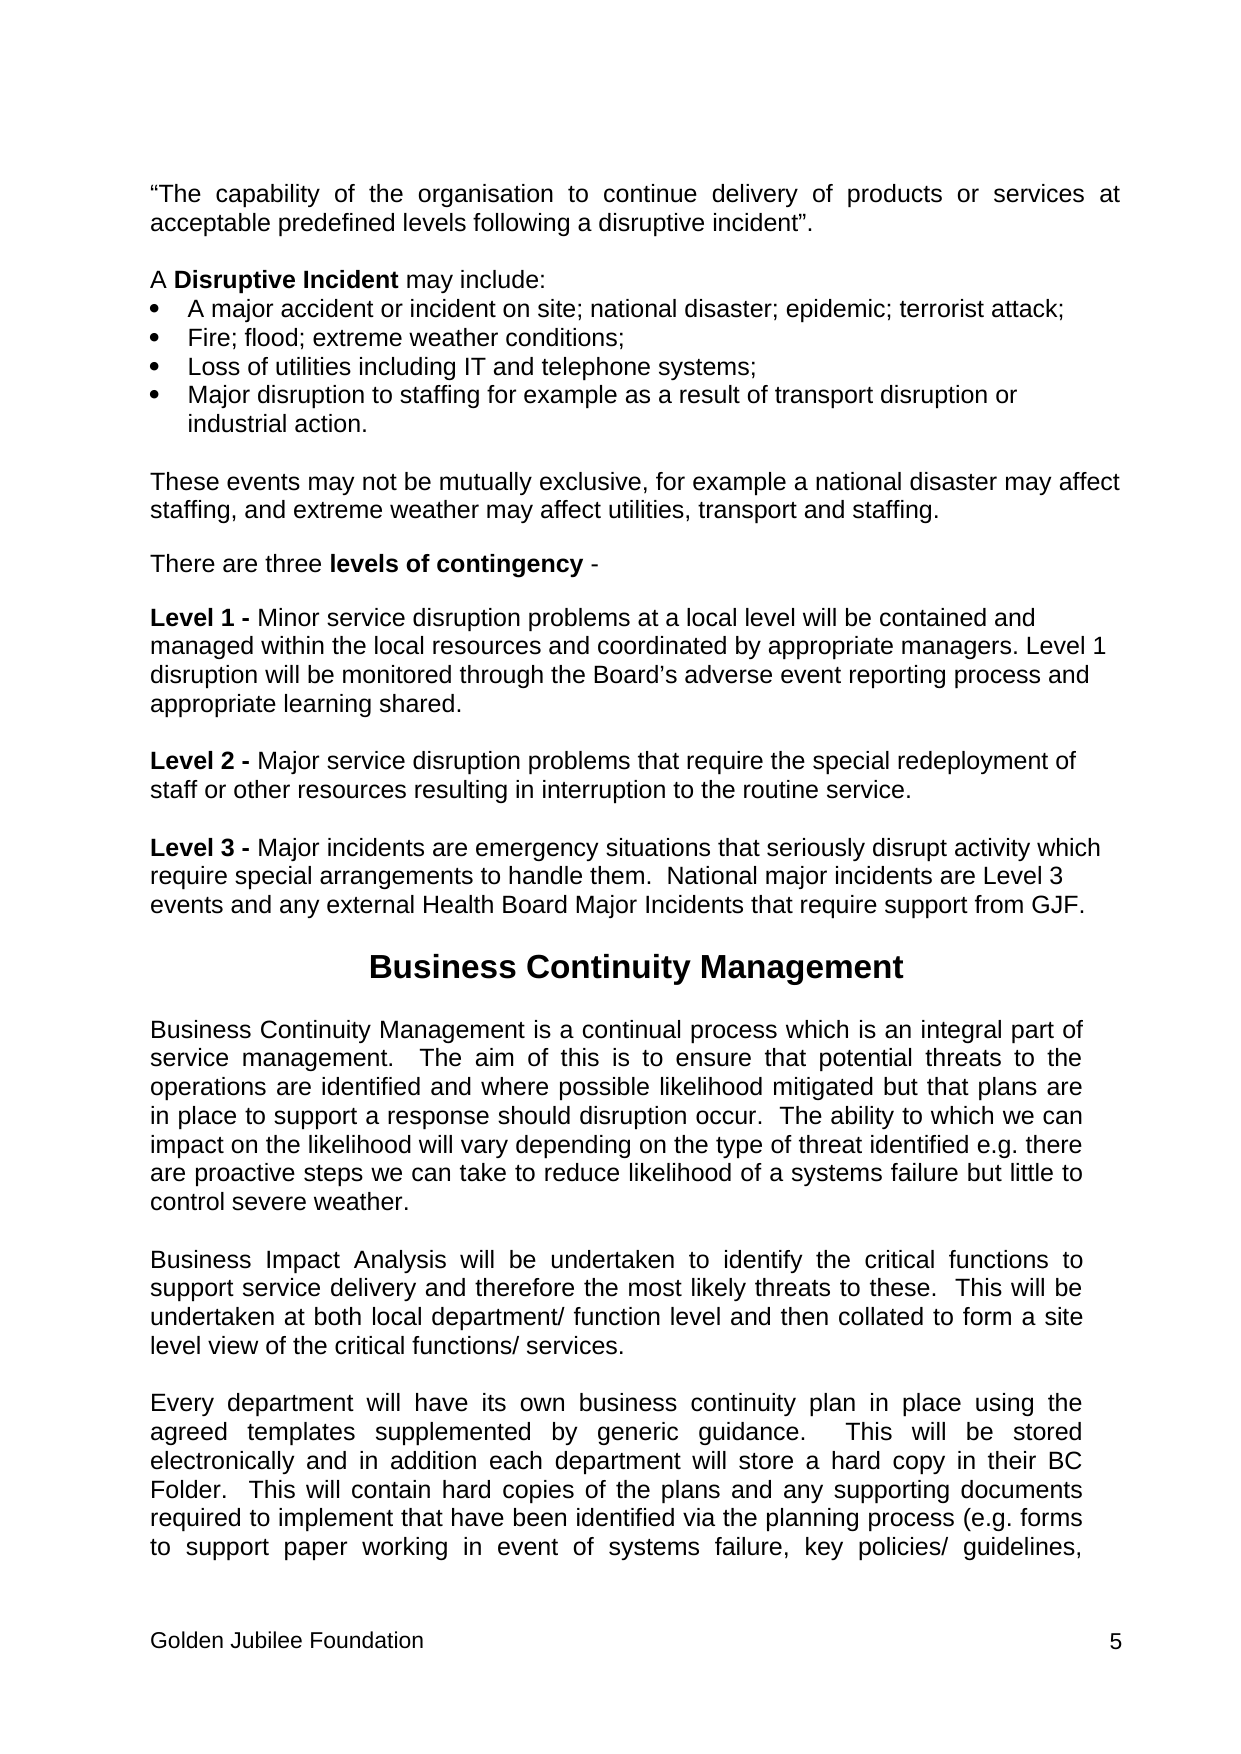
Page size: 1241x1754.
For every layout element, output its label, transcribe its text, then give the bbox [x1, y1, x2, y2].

list Loss of utilities including IT and telephone systems; [150, 351, 1122, 380]
list A major accident or incident on site; national disaster; epidemic; terrorist attack; [150, 294, 1122, 323]
text “The capability of the organisation to continue delivery of products or services at acceptable predefined levels following a disruptive incident”. [150, 179, 1122, 236]
text Level 1 - Minor service disruption problems at a local level will be contained and managed within the local resources and coordinated by appropriate managers. Level 1 disruption will be monitored through the Board’s adverse event reporting process and appropriate learning shared. [150, 602, 1122, 717]
text Level 3 - Major incidents are emergency situations that seriously disrupt activity which require special arrangements to handle them. National major incidents are Level 3 events and any external Health Board Major Incidents that require support from GJF. [150, 832, 1122, 919]
text These events may not be mutually exclusive, for example a national disaster may affect staffing, and extreme weather may affect utilities, transport and staffing. [150, 467, 1122, 524]
text A Disruptive Incident may include: [150, 265, 1122, 294]
list Major disruption to staffing for example as a result of transport disruption or industrial action. [150, 380, 1122, 438]
text There are three levels of contingency - [150, 553, 1122, 578]
list Fire; flood; extreme weather conditions; [150, 323, 1122, 351]
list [150, 1388, 1085, 1561]
list Business Impact Analysis will be undertaken to identify the critical functions to support service delivery and therefore the most likely threats to these. This will be undertaken at both local department/ function level and then collated to form a site level view of the critical functions/ services. [150, 1245, 1085, 1360]
list Business Continuity Management is a continual process which is an integral part of service management. The aim of this is to ensure that potential threats to the operations are identified and where possible likelihood mitigated but that plans are in place to support a response should disruption occur. The ability to which we can impact on the likelihood will vary depending on the type of threat identified e.g. there are proactive steps we can take to reduce likelihood of a systems failure but little to control severe weather. [150, 1015, 1085, 1216]
text Level 2 - Major service disruption problems that require the special redeployment of staff or other resources resulting in interruption to the routine service. [150, 746, 1122, 804]
subtitle Business Continuity Management [150, 947, 1122, 986]
